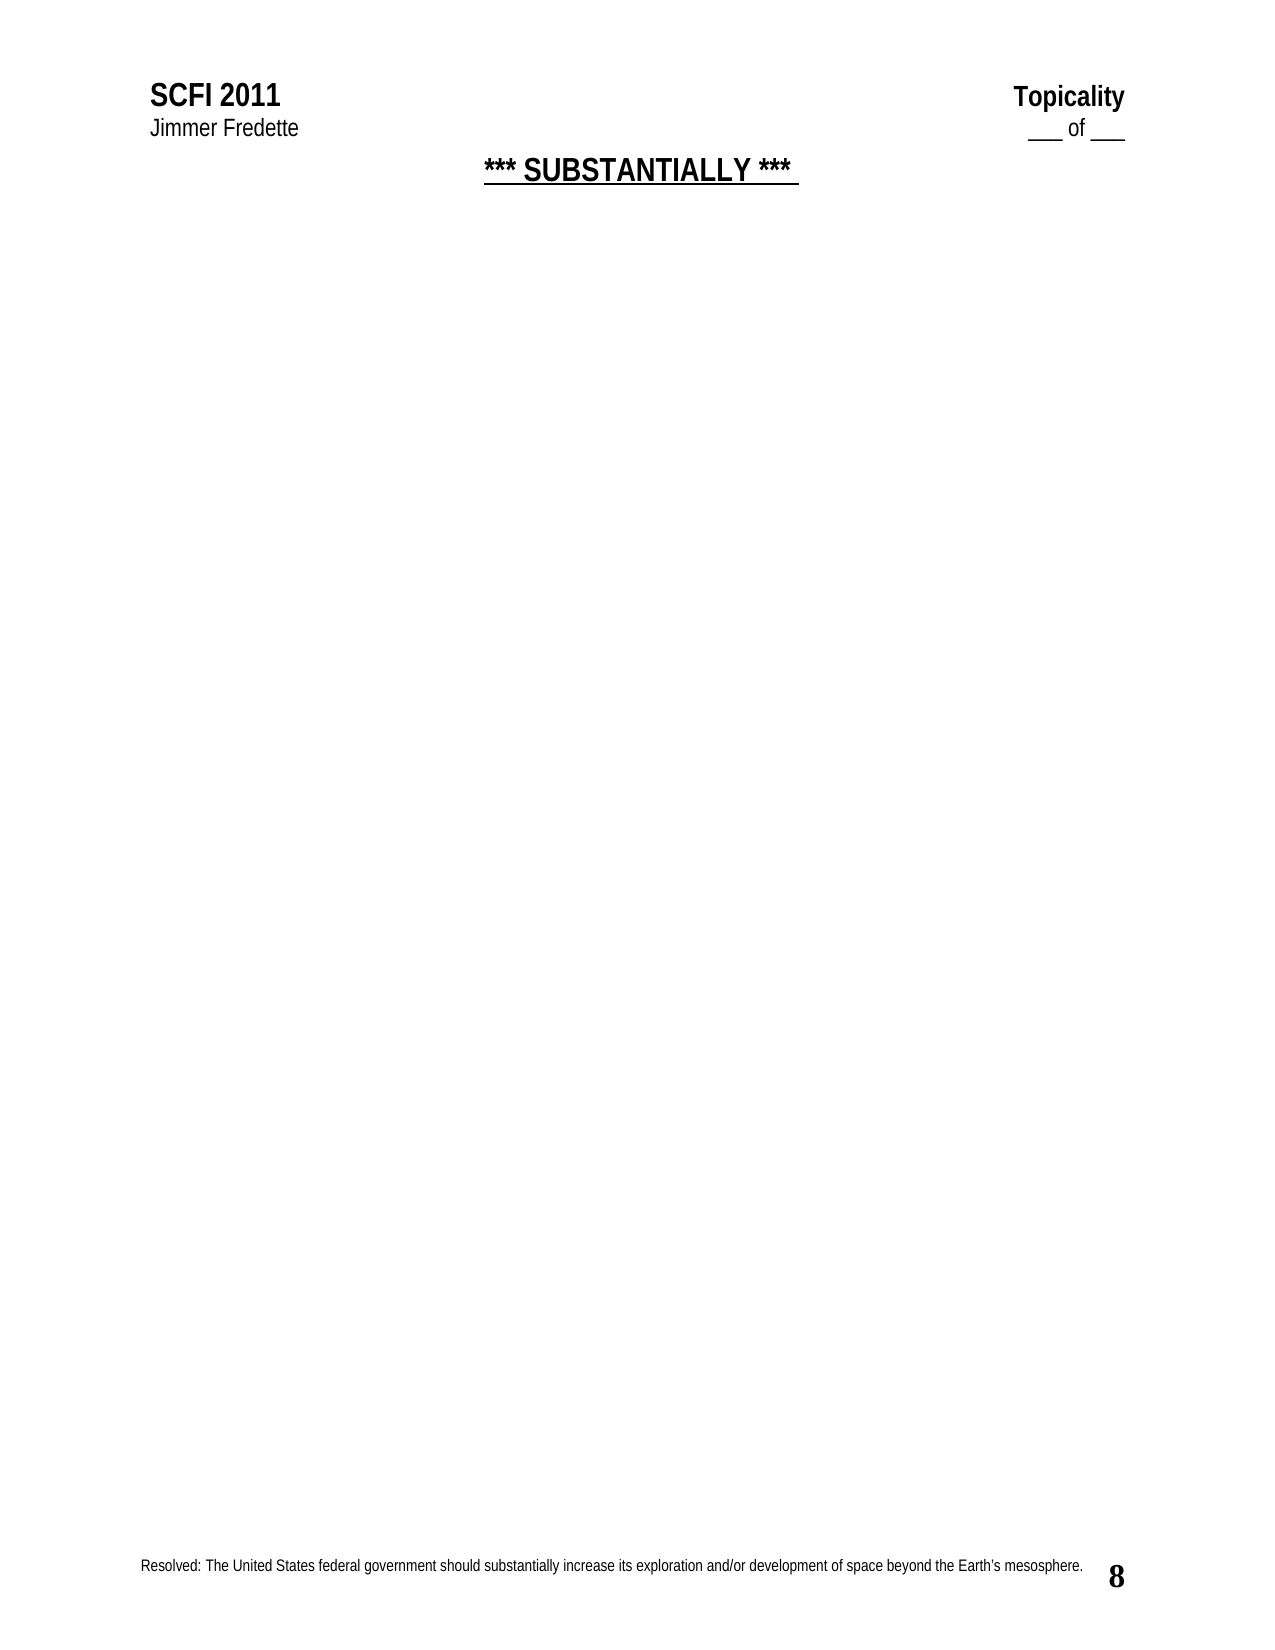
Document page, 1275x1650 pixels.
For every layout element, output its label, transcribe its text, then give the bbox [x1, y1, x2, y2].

text *** SUBSTANTIALLY *** [150, 150, 1125, 188]
